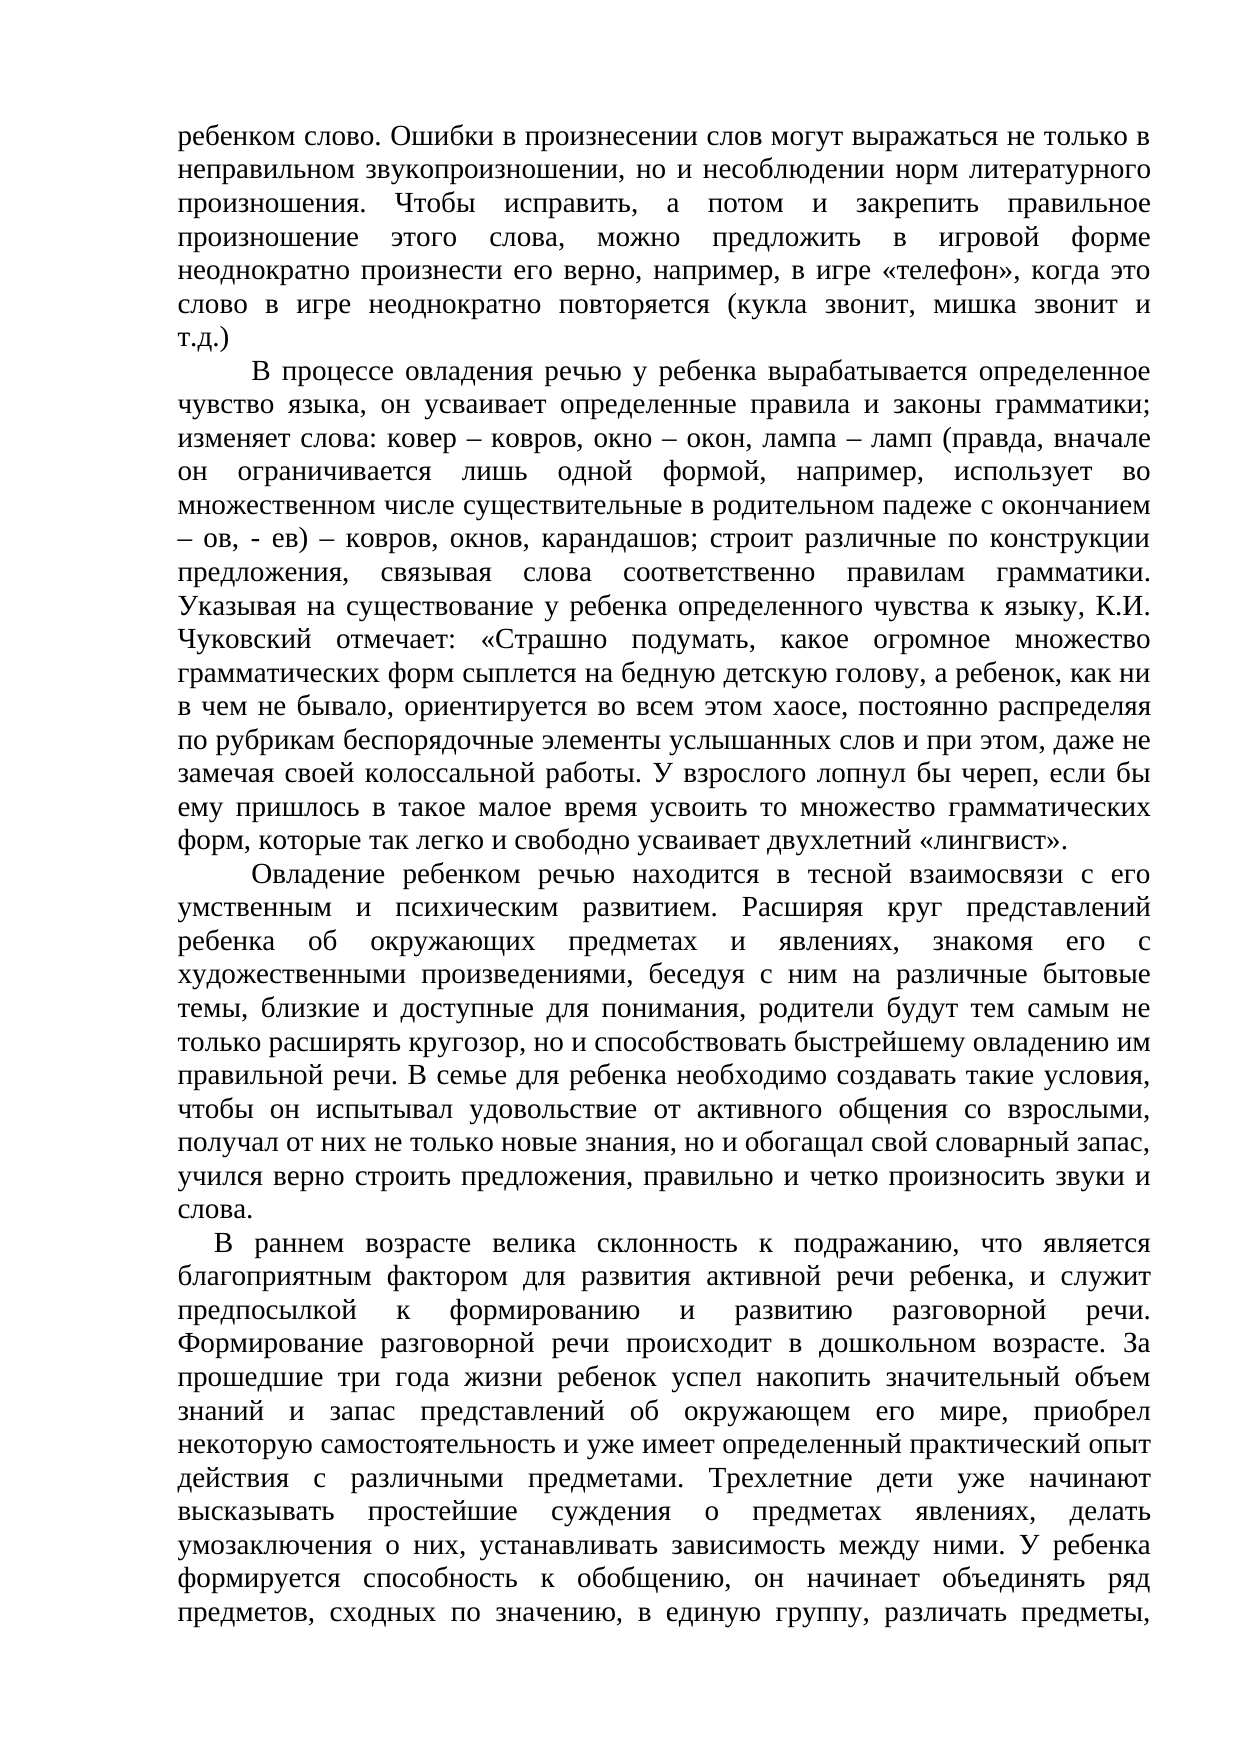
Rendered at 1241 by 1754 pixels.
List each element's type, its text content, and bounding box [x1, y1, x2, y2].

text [177, 1225, 1152, 1627]
text Овладение ребенком речью находится в тесной взаимосвязи с его умственным и психическим развитием. Расширяя круг представлений ребенка об окружающих предметах и явлениях, знакомя его с художественными произведениями, беседуя с ним на различные бытовые темы, близкие и доступные для понимания, родители будут тем самым не только расширять кругозор, но и способствовать быстрейшему овладению им правильной речи. В семье для ребенка необходимо создавать такие условия, чтобы он испытывал удовольствие от активного общения со взрослыми, получал от них не только новые знания, но и обогащал свой словарный запас, учился верно строить предложения, правильно и четко произносить звуки и слова. [177, 856, 1152, 1225]
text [177, 118, 1152, 353]
text В процессе овладения речью у ребенка вырабатывается определенное чувство языка, он усваивает определенные правила и законы грамматики; изменяет слова: ковер – ковров, окно – окон, лампа – ламп (правда, вначале он ограничивается лишь одной формой, например, использует во множественном числе существительные в родительном падеже с окончанием – ов, - ев) – ковров, окнов, карандашов; строит различные по конструкции предложения, связывая слова соответственно правилам грамматики. Указывая на существование у ребенка определенного чувства к языку, К.И. Чуковский отмечает: «Страшно подумать, какое огромное множество грамматических форм сыплется на бедную детскую голову, а ребенок, как ни в чем не бывало, ориентируется во всем этом хаосе, постоянно распределяя по рубрикам беспорядочные элементы услышанных слов и при этом, даже не замечая своей колоссальной работы. У взрослого лопнул бы череп, если бы ему пришлось в такое малое время усвоить то множество грамматических форм, которые так легко и свободно усваивает двухлетний «лингвист». [177, 353, 1152, 856]
